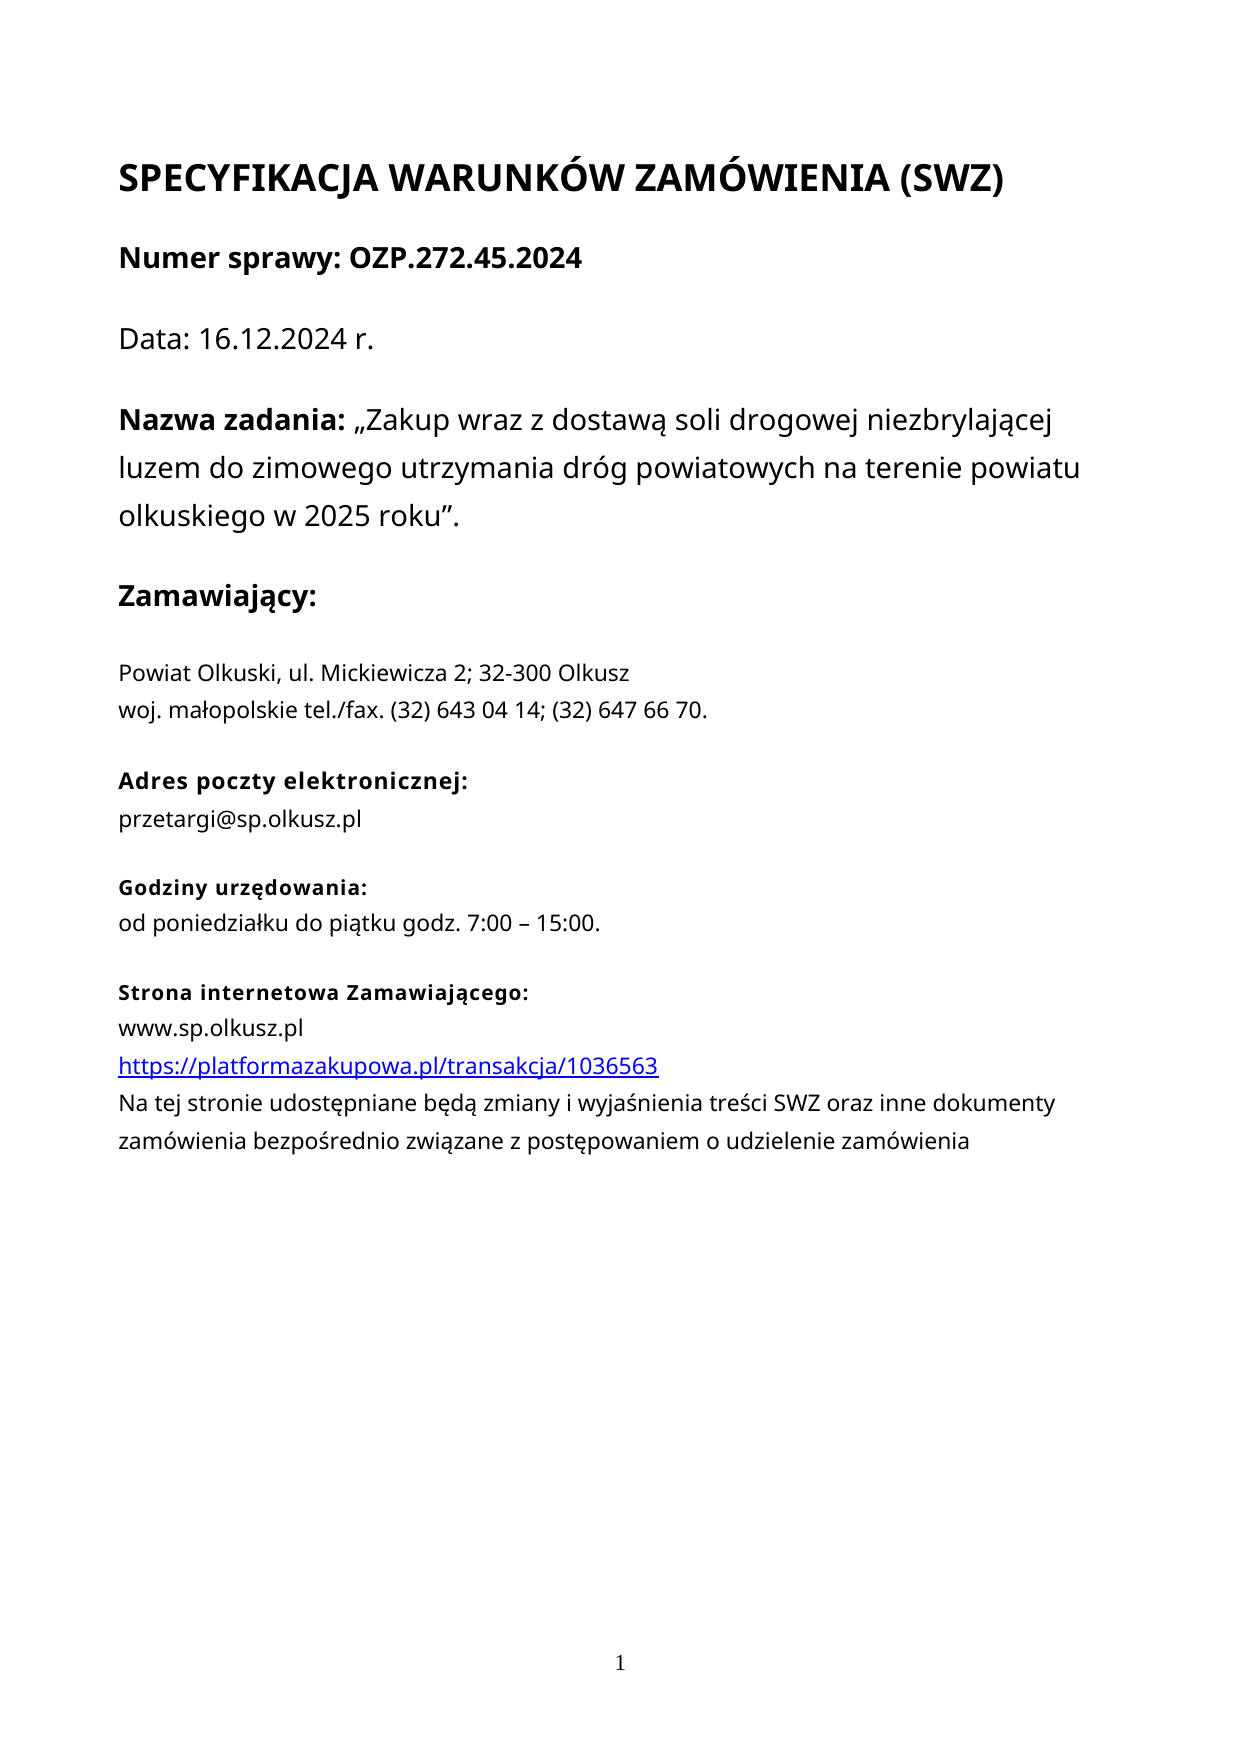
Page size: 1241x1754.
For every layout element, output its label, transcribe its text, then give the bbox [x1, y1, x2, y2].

subtitle Strona internetowa Zamawiającego: [118, 978, 1122, 1007]
subtitle Numer sprawy: OZP.272.45.2024 [118, 238, 1122, 277]
text przetargi@sp.olkusz.pl [118, 802, 1122, 834]
text www.sp.olkusz.pl [118, 1012, 1122, 1043]
subtitle Godziny urzędowania: [118, 873, 1122, 902]
text od poniedziałku do piątku godz. 7:00 – 15:00. [118, 907, 1122, 939]
text Na tej stronie udostępniane będą zmiany i wyjaśnienia treści SWZ oraz inne dokumenty zamówienia bezpośrednio związane z postępowaniem o udzielenie zamówienia [118, 1087, 1122, 1156]
subtitle Zamawiający: [118, 576, 1122, 615]
subtitle SPECYFIKACJA WARUNKÓW ZAMÓWIENIA (SWZ) [118, 151, 1122, 202]
text Adres poczty elektronicznej: [118, 765, 1122, 796]
subtitle Data: 16.12.2024 r. [118, 319, 1122, 358]
subtitle Nazwa zadania: „Zakup wraz z dostawą soli drogowej niezbrylającej luzem do zimowego utrzymania dróg powiatowych na terenie powiatu olkuskiego w 2025 roku”. [118, 399, 1122, 534]
text Powiat Olkuski, ul. Mickiewicza 2; 32-300 Olkusz woj. małopolskie tel./fax. (32) 643 04 14; (32) 647 66 70. [118, 657, 1122, 725]
text https://platformazakupowa.pl/transakcja/1036563 [118, 1050, 1122, 1081]
